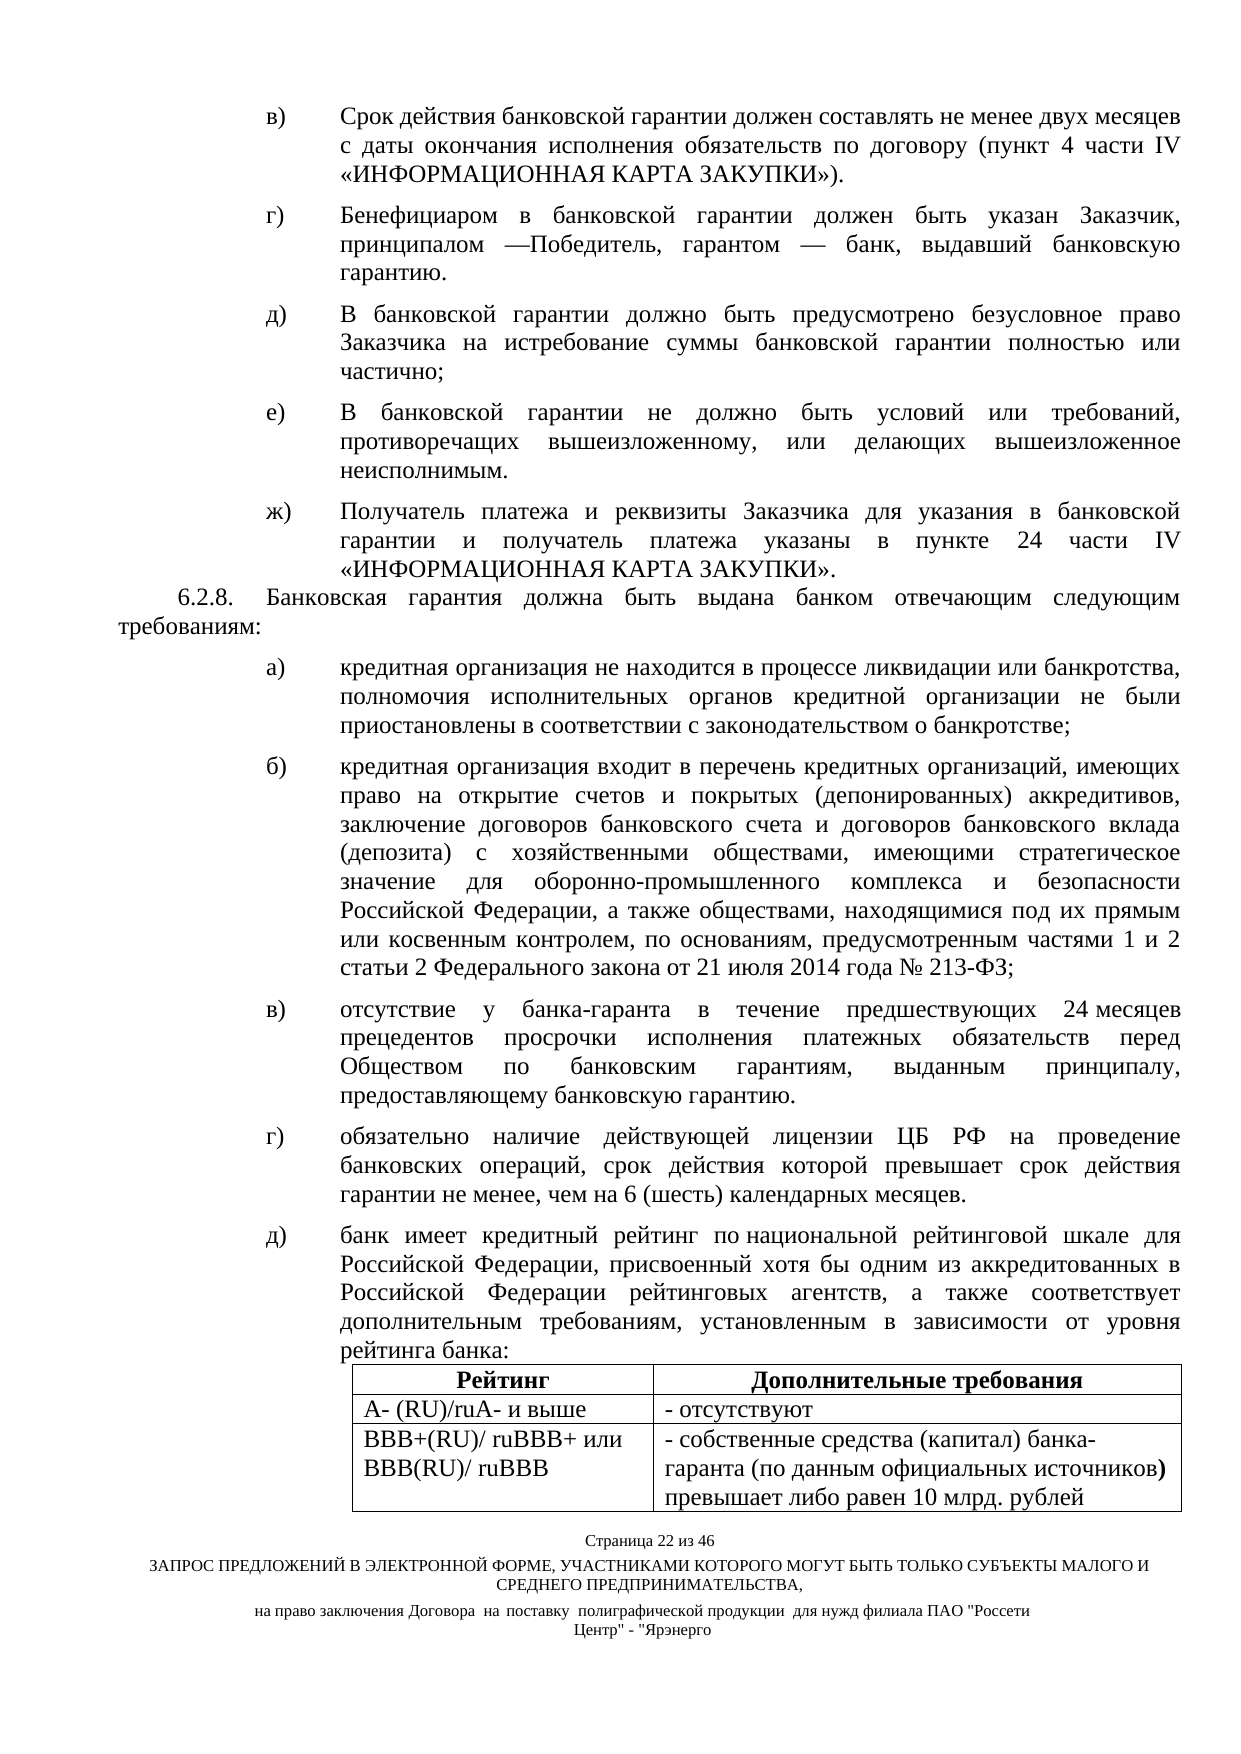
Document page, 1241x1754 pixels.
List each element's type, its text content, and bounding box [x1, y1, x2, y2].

list Бенефициаром в банковской гарантии должен быть указан Заказчик, принципалом —Победитель, гарантом — банк, выдавший банковскую гарантию. [266, 200, 1181, 286]
table_header Рейтинг [353, 1365, 653, 1393]
subtitle Банковская гарантия должна быть выдана банком отвечающим следующим требованиям: [118, 582, 1181, 640]
list Срок действия банковской гарантии должен составлять не менее двух месяцев с даты окончания исполнения обязательств по договору (пункт 4 части IV «ИНФОРМАЦИОННАЯ КАРТА ЗАКУПКИ»). [266, 101, 1181, 187]
table_cell - собственные средства (капитал) банка-гаранта (по данным официальных источников) превышает либо равен 10 млрд. рублей [654, 1424, 1181, 1511]
list Получатель платежа и реквизиты Заказчика для указания в банковской гарантии и получатель платежа указаны в пункте 24 части IV «ИНФОРМАЦИОННАЯ КАРТА ЗАКУПКИ». [266, 496, 1181, 582]
table_cell - отсутствуют [654, 1395, 1181, 1423]
list В банковской гарантии должно быть предусмотрено безусловное право Заказчика на истребование суммы банковской гарантии полностью или частично; [266, 299, 1181, 385]
list отсутствие у банка-гаранта в течение предшествующих 24 месяцев прецедентов просрочки исполнения платежных обязательств перед Обществом по банковским гарантиям, выданным принципалу, предоставляющему банковскую гарантию. [266, 994, 1181, 1109]
list обязательно наличие действующей лицензии ЦБ РФ на проведение банковских операций, срок действия которой превышает срок действия гарантии не менее, чем на 6 (шесть) календарных месяцев. [266, 1121, 1181, 1207]
list кредитная организация входит в перечень кредитных организаций, имеющих право на открытие счетов и покрытых (депонированных) аккредитивов, заключение договоров банковского счета и договоров банковского вклада (депозита) с хозяйственными обществами, имеющими стратегическое значение для оборонно-промышленного комплекса и безопасности Российской Федерации, а также обществами, находящимися под их прямым или косвенным контролем, по основаниям, предусмотренным частями 1 и 2 статьи 2 Федерального закона от 21 июля 2014 года № 213-ФЗ; [266, 751, 1181, 981]
table_header Дополнительные требования [654, 1365, 1181, 1393]
list кредитная организация не находится в процессе ликвидации или банкротства, полномочия исполнительных органов кредитной организации не были приостановлены в соответствии с законодательством о банкротстве; [266, 652, 1181, 739]
table_cell A- (RU)/ruA- и выше [353, 1395, 653, 1423]
table_cell BBB+(RU)/ ruBBB+ или BBB(RU)/ ruBBB [353, 1424, 653, 1511]
list В банковской гарантии не должно быть условий или требований, противоречащих вышеизложенному, или делающих вышеизложенное неисполнимым. [266, 397, 1181, 484]
list банк имеет кредитный рейтинг по национальной рейтинговой шкале для Российской Федерации, присвоенный хотя бы одним из аккредитованных в Российской Федерации рейтинговых агентств, а также соответствует дополнительным требованиям, установленным в зависимости от уровня рейтинга банка: [266, 1220, 1181, 1364]
